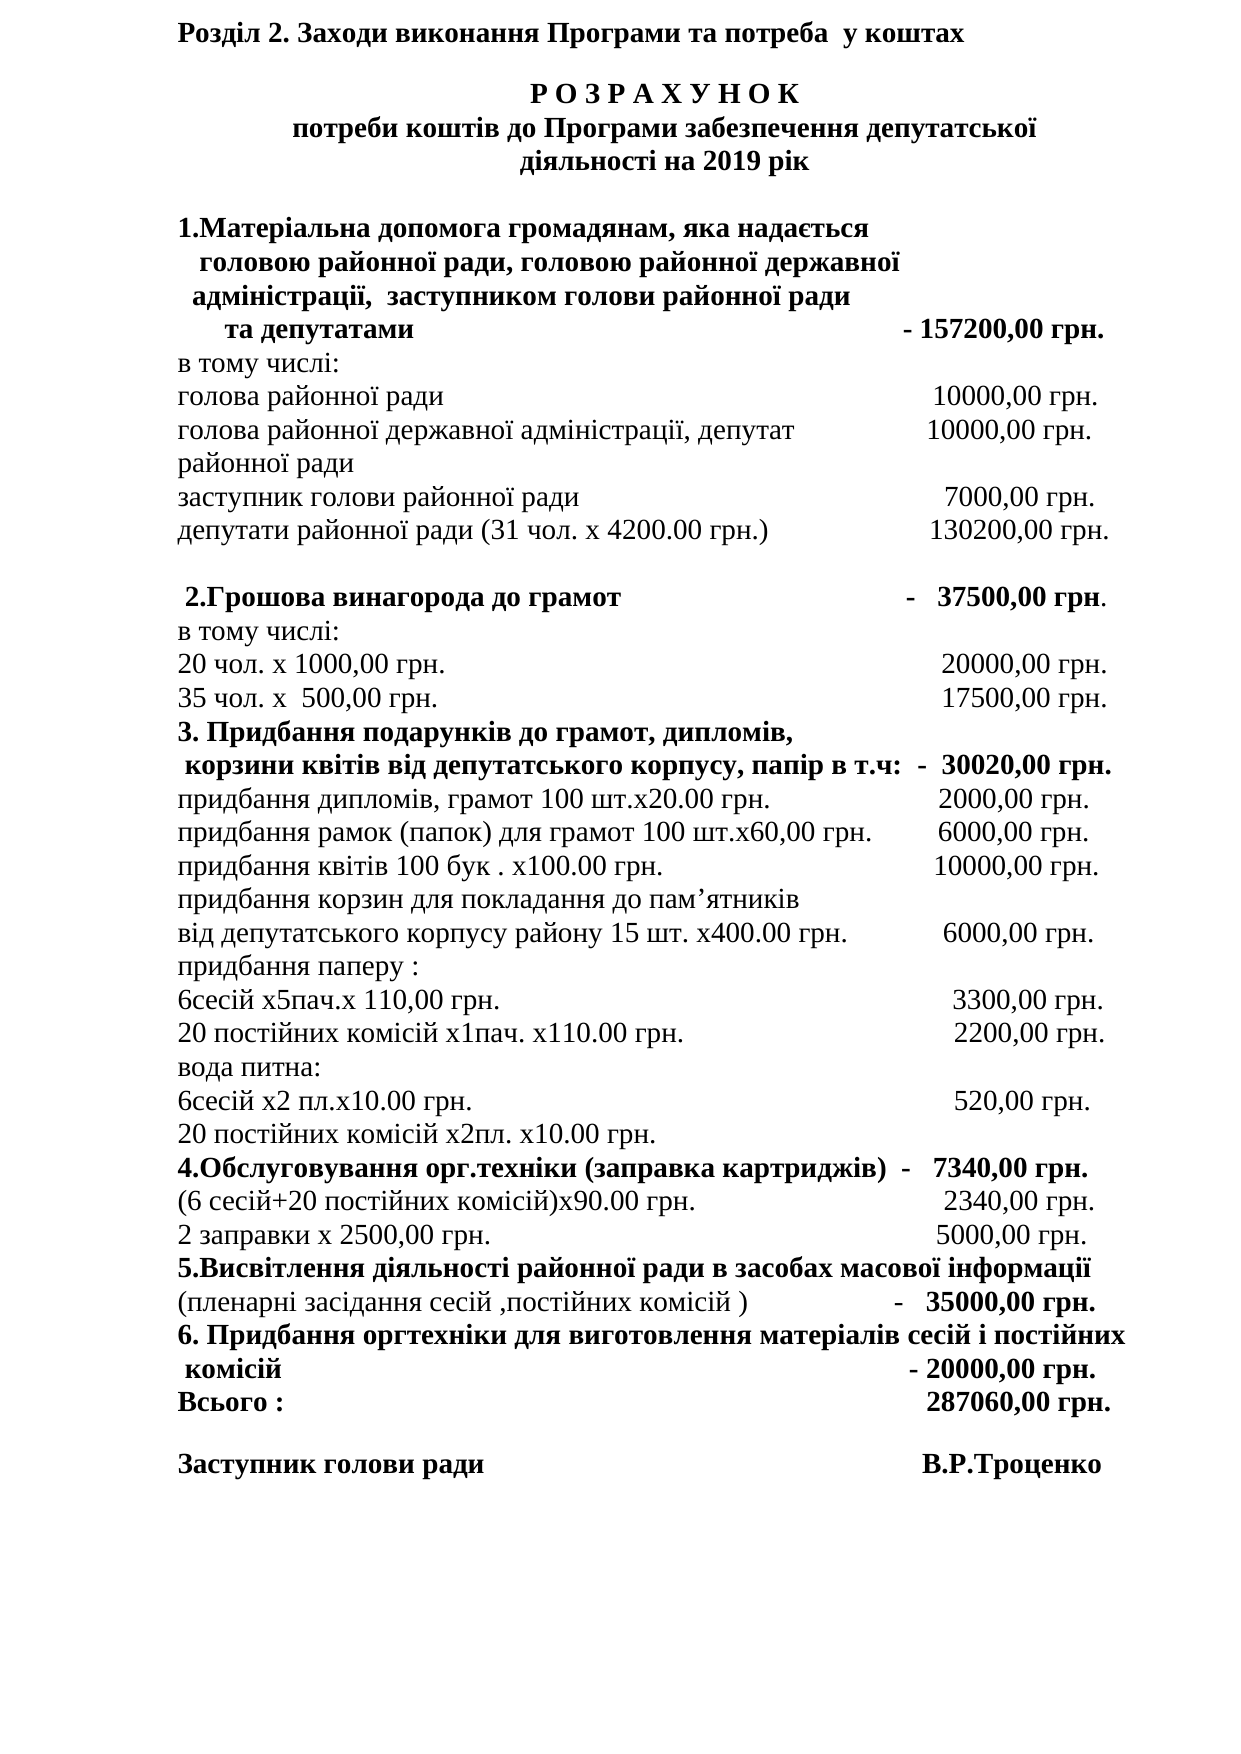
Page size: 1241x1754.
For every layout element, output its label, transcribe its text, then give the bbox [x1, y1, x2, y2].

text від депутатського корпусу району 15 шт. х400.00 грн. 6000,00 грн. [177, 915, 1152, 948]
text 6сесій х2 пл.х10.00 грн. 520,00 грн. [177, 1083, 1152, 1116]
text вода питна: [177, 1049, 1152, 1083]
text голова районної ради 10000,00 грн. [177, 378, 1152, 412]
text голова районної державної адміністрації, депутат 10000,00 грн. районної ради [177, 412, 1152, 479]
text (пленарні засідання сесій ,постійних комісій ) - 35000,00 грн. [177, 1284, 1152, 1317]
text 2 заправки х 2500,00 грн. 5000,00 грн. [177, 1217, 1152, 1250]
text заступник голови районної ради 7000,00 грн. [177, 479, 1152, 512]
text комісій - 20000,00 грн. [177, 1351, 1152, 1384]
text в тому числі: [177, 613, 1152, 647]
text в тому числі: [177, 345, 1152, 378]
text депутати районної ради (31 чол. х 4200.00 грн.) 130200,00 грн. [177, 512, 1152, 546]
text 6. Придбання оргтехніки для виготовлення матеріалів сесій і постійних [177, 1317, 1152, 1351]
text 20 постійних комісій х1пач. х110.00 грн. 2200,00 грн. [177, 1016, 1152, 1049]
text Всього : 287060,00 грн. [177, 1384, 1152, 1418]
text Заступник голови ради В.Р.Троценко [177, 1446, 1152, 1479]
text головою районної ради, головою районної державної [177, 244, 1152, 278]
text 20 чол. х 1000,00 грн. 20000,00 грн. 35 чол. х 500,00 грн. 17500,00 грн. [177, 647, 1152, 714]
text адміністрації, заступником голови районної ради [177, 278, 1152, 311]
text потреби коштів до Програми забезпечення депутатської [177, 110, 1152, 143]
text 2.Грошова винагорода до грамот - 37500,00 грн. [177, 579, 1152, 613]
text Розділ 2. Заходи виконання Програми та потреба у коштах [177, 15, 1152, 48]
text 4.Обслуговування орг.техніки (заправка картриджів) - 7340,00 грн. [177, 1150, 1152, 1183]
text придбання дипломів, грамот 100 шт.х20.00 грн. 2000,00 грн. [177, 781, 1152, 814]
text 3. Придбання подарунків до грамот, дипломів, [177, 714, 1152, 747]
text Р О З Р А Х У Н О К [177, 76, 1152, 110]
text 20 постійних комісій х2пл. х10.00 грн. [177, 1116, 1152, 1150]
text (6 сесій+20 постійних комісій)х90.00 грн. 2340,00 грн. [177, 1183, 1152, 1217]
text корзини квітів від депутатського корпусу, папір в т.ч: - 30020,00 грн. [177, 747, 1152, 781]
text діяльності на 2019 рік [177, 143, 1152, 177]
text придбання рамок (папок) для грамот 100 шт.х60,00 грн. 6000,00 грн. [177, 814, 1152, 848]
text 1.Матеріальна допомога громадянам, яка надається [177, 211, 1152, 244]
text та депутатами - 157200,00 грн. [177, 311, 1152, 345]
text 5.Висвітлення діяльності районної ради в засобах масової інформації [177, 1250, 1152, 1284]
text придбання паперу : [177, 948, 1152, 982]
text 6сесій х5пач.х 110,00 грн. 3300,00 грн. [177, 982, 1152, 1016]
text придбання корзин для покладання до пам’ятників [177, 881, 1152, 915]
text придбання квітів 100 бук . х100.00 грн. 10000,00 грн. [177, 848, 1152, 881]
